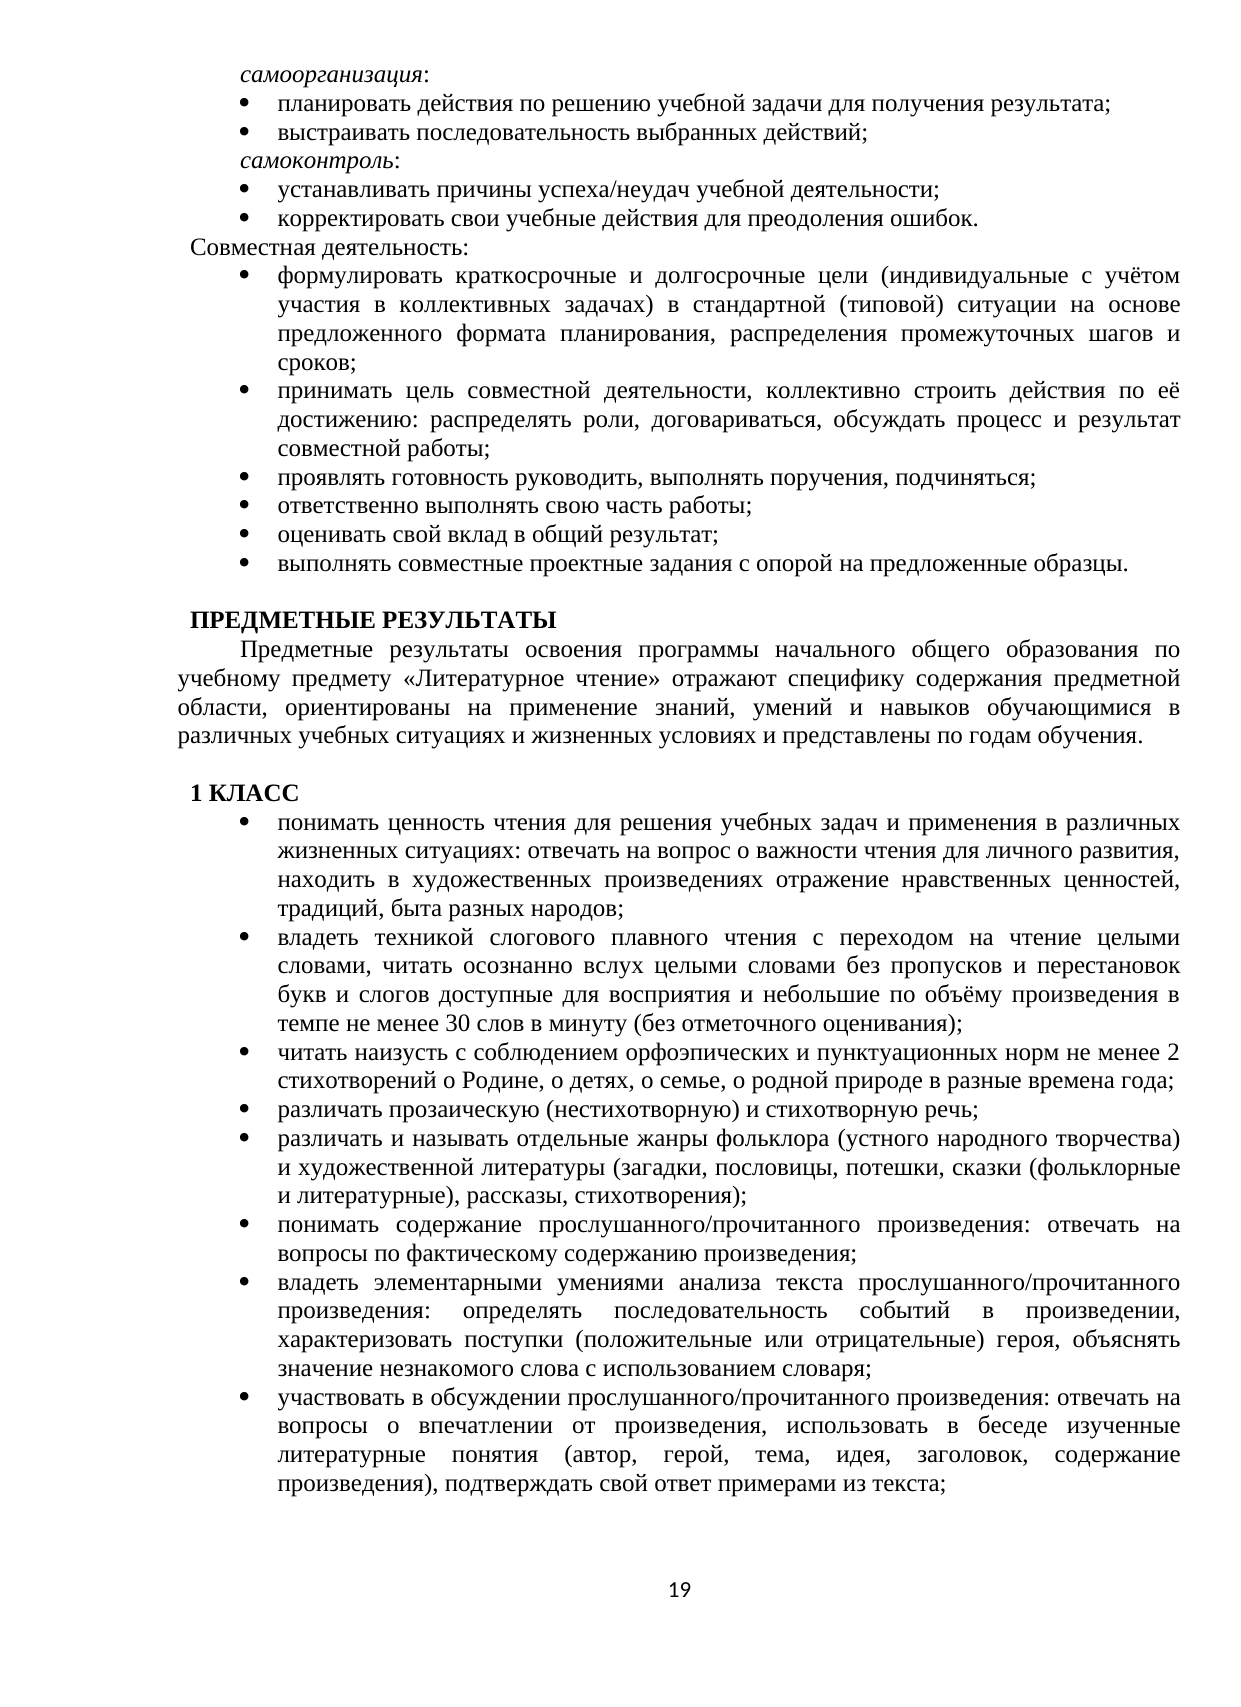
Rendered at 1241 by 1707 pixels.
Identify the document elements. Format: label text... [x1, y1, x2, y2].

list оценивать свой вклад в общий результат; [240, 519, 1181, 548]
list корректировать свои учебные действия для преодоления ошибок. [240, 203, 1181, 232]
list проявлять готовность руководить, выполнять поручения, подчиняться; [240, 462, 1181, 490]
list понимать ценность чтения для решения учебных задач и применения в различных жизненных ситуациях: отвечать на вопрос о важности чтения для личного развития, находить в художественных произведениях отражение нравственных ценностей, традиций, быта разных народов; [240, 807, 1181, 922]
text самоконтроль: [177, 145, 1181, 174]
text ПРЕДМЕТНЫЕ РЕЗУЛЬТАТЫ [190, 605, 1181, 634]
list формулировать краткосрочные и долгосрочные цели (индивидуальные с учётом участия в коллективных задачах) в стандартной (типовой) ситуации на основе предложенного формата планирования, распределения промежуточных шагов и сроков; [240, 260, 1181, 375]
text 1 КЛАСС [190, 778, 1181, 807]
list участвовать в обсуждении прослушанного/прочитанного произведения: отвечать на вопросы о впечатлении от произведения, использовать в беседе изученные литературные понятия (автор, герой, тема, идея, заголовок, содержание произведения), подтверждать свой ответ примерами из текста; [240, 1382, 1181, 1497]
list выстраивать последовательность выбранных действий; [240, 117, 1181, 145]
text Совместная деятельность: [190, 232, 1181, 260]
list понимать содержание прослушанного/прочитанного произведения: отвечать на вопросы по фактическому содержанию произведения; [240, 1209, 1181, 1267]
list устанавливать причины успеха/неудач учебной деятельности; [240, 174, 1181, 203]
text самоорганизация: [177, 59, 1181, 88]
list различать и называть отдельные жанры фольклора (устного народного творчества) и художественной литературы (загадки, пословицы, потешки, сказки (фольклорные и литературные), рассказы, стихотворения); [240, 1123, 1181, 1209]
text Предметные результаты освоения программы начального общего образования по учебному предмету «Литературное чтение» отражают специфику содержания предметной области, ориентированы на применение знаний, умений и навыков обучающимися в различных учебных ситуациях и жизненных условиях и представлены по годам обучения. [177, 634, 1181, 749]
list ответственно выполнять свою часть работы; [240, 490, 1181, 519]
list владеть техникой слогового плавного чтения с переходом на чтение целыми словами, читать осознанно вслух целыми словами без пропусков и перестановок букв и слогов доступные для восприятия и небольшие по объёму произведения в темпе не менее 30 слов в минуту (без отметочного оценивания); [240, 922, 1181, 1037]
list различать прозаическую (нестихотворную) и стихотворную речь; [240, 1094, 1181, 1123]
list планировать действия по решению учебной задачи для получения результата; [240, 88, 1181, 117]
list владеть элементарными умениями анализа текста прослушанного/прочитанного произведения: определять последовательность событий в произведении, характеризовать поступки (положительные или отрицательные) героя, объяснять значение незнакомого слова с использованием словаря; [240, 1267, 1181, 1382]
list выполнять совместные проектные задания с опорой на предложенные образцы. [240, 548, 1181, 577]
list читать наизусть с соблюдением орфоэпических и пунктуационных норм не менее 2 стихотворений о Родине, о детях, о семье, о родной природе в разные времена года; [240, 1037, 1181, 1094]
list принимать цель совместной деятельности, коллективно строить действия по её достижению: распределять роли, договариваться, обсуждать процесс и результат совместной работы; [240, 375, 1181, 462]
